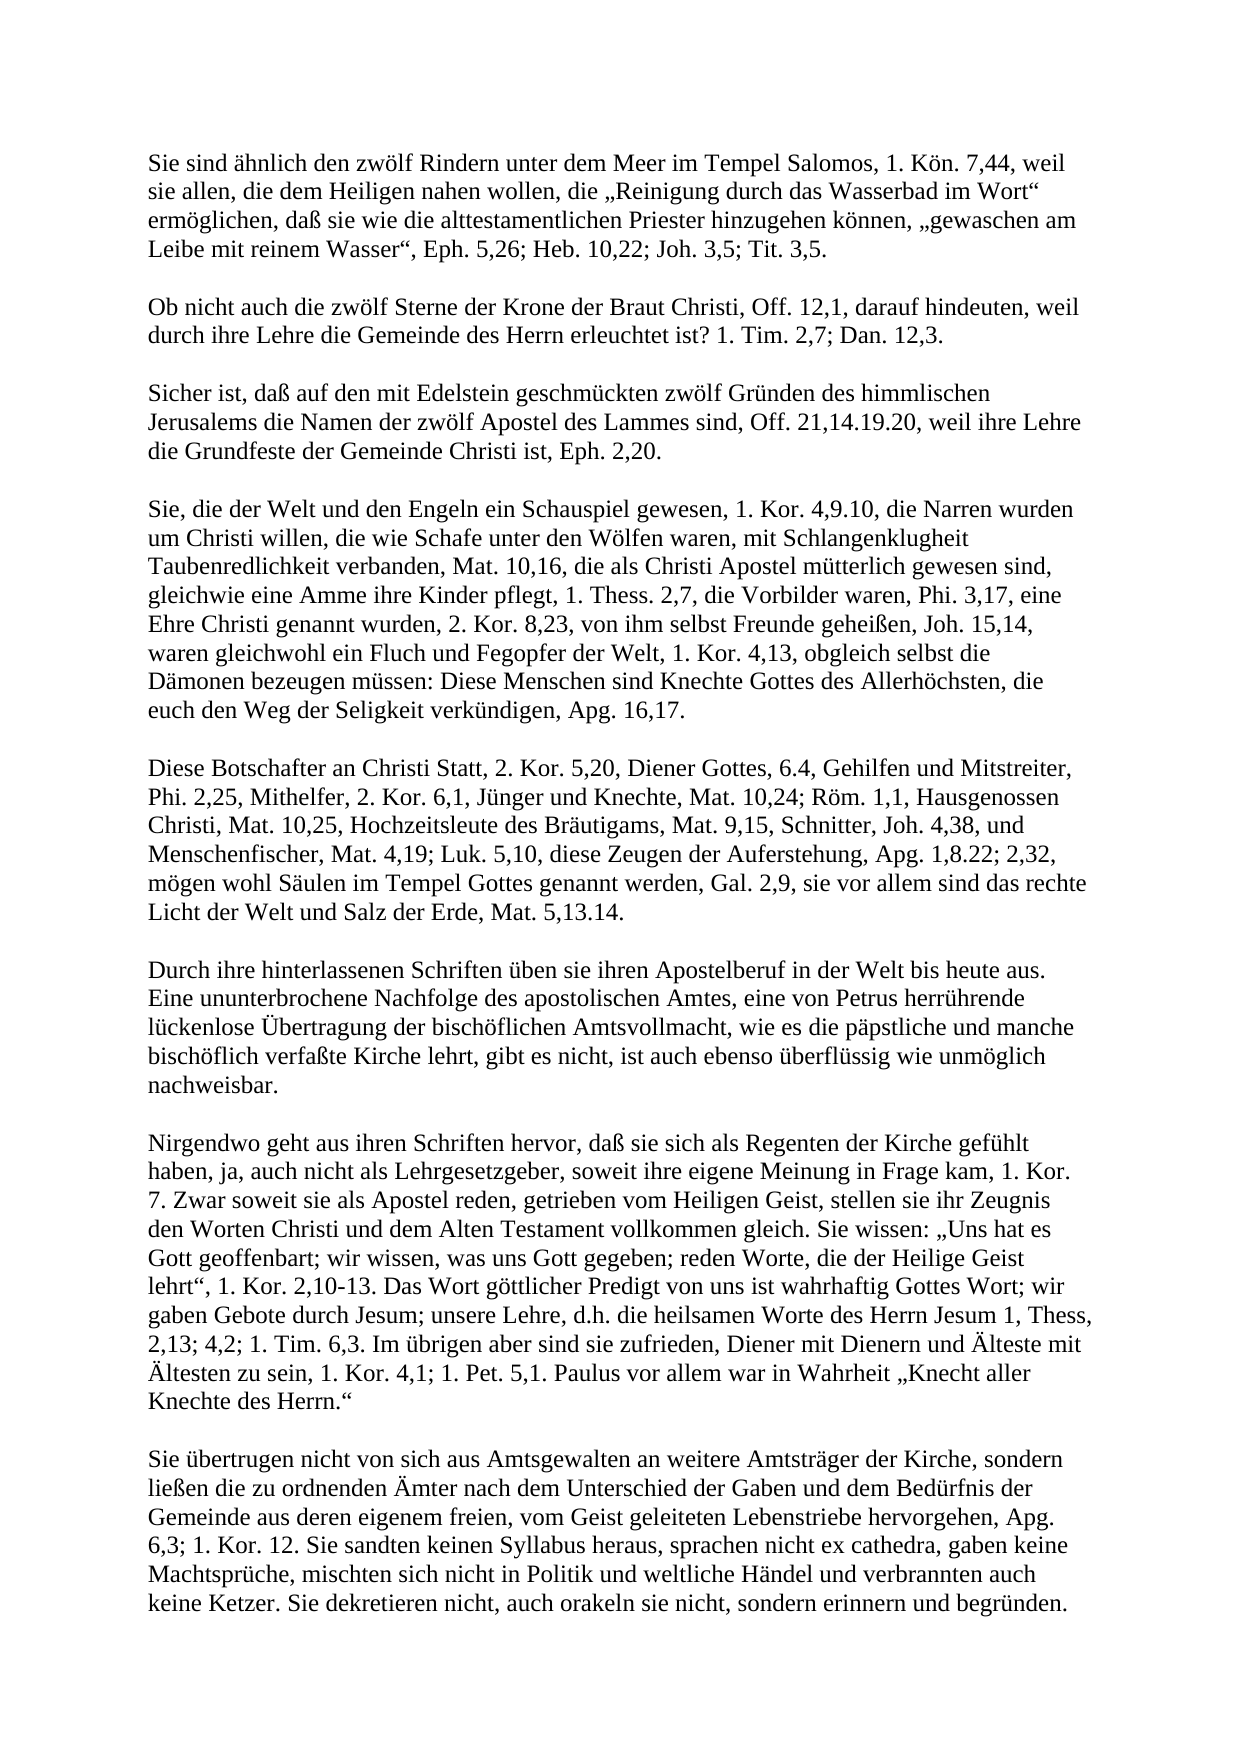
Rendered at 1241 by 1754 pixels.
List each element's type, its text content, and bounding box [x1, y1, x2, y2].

text Nirgendwo geht aus ihren Schriften hervor, daß sie sich als Regenten der Kirche gefühlt haben, ja, auch nicht als Lehrgesetzgeber, soweit ihre eigene Meinung in Frage kam, 1. Kor. 7. Zwar soweit sie als Apostel reden, getrieben vom Heiligen Geist, stellen sie ihr Zeugnis den Worten Christi und dem Alten Testament vollkommen gleich. Sie wissen: „Uns hat es Gott geoffenbart; wir wissen, was uns Gott gegeben; reden Worte, die der Heilige Geist lehrt“, 1. Kor. 2,10-13. Das Wort göttlicher Predigt von uns ist wahrhaftig Gottes Wort; wir gaben Gebote durch Jesum; unsere Lehre, d.h. die heilsamen Worte des Herrn Jesum 1, Thess, 2,13; 4,2; 1. Tim. 6,3. Im übrigen aber sind sie zufrieden, Diener mit Dienern und Älteste mit Ältesten zu sein, 1. Kor. 4,1; 1. Pet. 5,1. Paulus vor allem war in Wahrheit „Knecht aller Knechte des Herrn.“ [148, 1128, 1093, 1415]
text Sie, die der Welt und den Engeln ein Schauspiel gewesen, 1. Kor. 4,9.10, die Narren wurden um Christi willen, die wie Schafe unter den Wölfen waren, mit Schlangenklugheit Taubenredlichkeit verbanden, Mat. 10,16, die als Christi Apostel mütterlich gewesen sind, gleichwie eine Amme ihre Kinder pflegt, 1. Thess. 2,7, die Vorbilder waren, Phi. 3,17, eine Ehre Christi genannt wurden, 2. Kor. 8,23, von ihm selbst Freunde geheißen, Joh. 15,14, waren gleichwohl ein Fluch und Fegopfer der Welt, 1. Kor. 4,13, obgleich selbst die Dämonen bezeugen müssen: Diese Menschen sind Knechte Gottes des Allerhöchsten, die euch den Weg der Seligkeit verkündigen, Apg. 16,17. [148, 494, 1093, 724]
text Sicher ist, daß auf den mit Edelstein geschmückten zwölf Gründen des himmlischen Jerusalems die Namen der zwölf Apostel des Lammes sind, Off. 21,14.19.20, weil ihre Lehre die Grundfeste der Gemeinde Christi ist, Eph. 2,20. [148, 378, 1093, 465]
text Ob nicht auch die zwölf Sterne der Krone der Braut Christi, Off. 12,1, darauf hindeuten, weil durch ihre Lehre die Gemeinde des Herrn erleuchtet ist? 1. Tim. 2,7; Dan. 12,3. [148, 292, 1093, 349]
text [148, 1444, 1093, 1617]
text Sie sind ähnlich den zwölf Rindern unter dem Meer im Tempel Salomos, 1. Kön. 7,44, weil sie allen, die dem Heiligen nahen wollen, die „Reinigung durch das Wasserbad im Wort“ ermöglichen, daß sie wie die alttestamentlichen Priester hinzugehen können, „gewaschen am Leibe mit reinem Wasser“, Eph. 5,26; Heb. 10,22; Joh. 3,5; Tit. 3,5. [148, 148, 1093, 263]
text Durch ihre hinterlassenen Schriften üben sie ihren Apostelberuf in der Welt bis heute aus. Eine ununterbrochene Nachfolge des apostolischen Amtes, eine von Petrus herrührende lückenlose Übertragung der bischöflichen Amtsvollmacht, wie es die päpstliche und manche bischöflich verfaßte Kirche lehrt, gibt es nicht, ist auch ebenso überflüssig wie unmöglich nachweisbar. [148, 955, 1093, 1098]
text Diese Botschafter an Christi Statt, 2. Kor. 5,20, Diener Gottes, 6.4, Gehilfen und Mitstreiter, Phi. 2,25, Mithelfer, 2. Kor. 6,1, Jünger und Knechte, Mat. 10,24; Röm. 1,1, Hausgenossen Christi, Mat. 10,25, Hochzeitsleute des Bräutigams, Mat. 9,15, Schnitter, Joh. 4,38, und Menschenfischer, Mat. 4,19; Luk. 5,10, diese Zeugen der Auferstehung, Apg. 1,8.22; 2,32, mögen wohl Säulen im Tempel Gottes genannt werden, Gal. 2,9, sie vor allem sind das rechte Licht der Welt und Salz der Erde, Mat. 5,13.14. [148, 753, 1093, 926]
